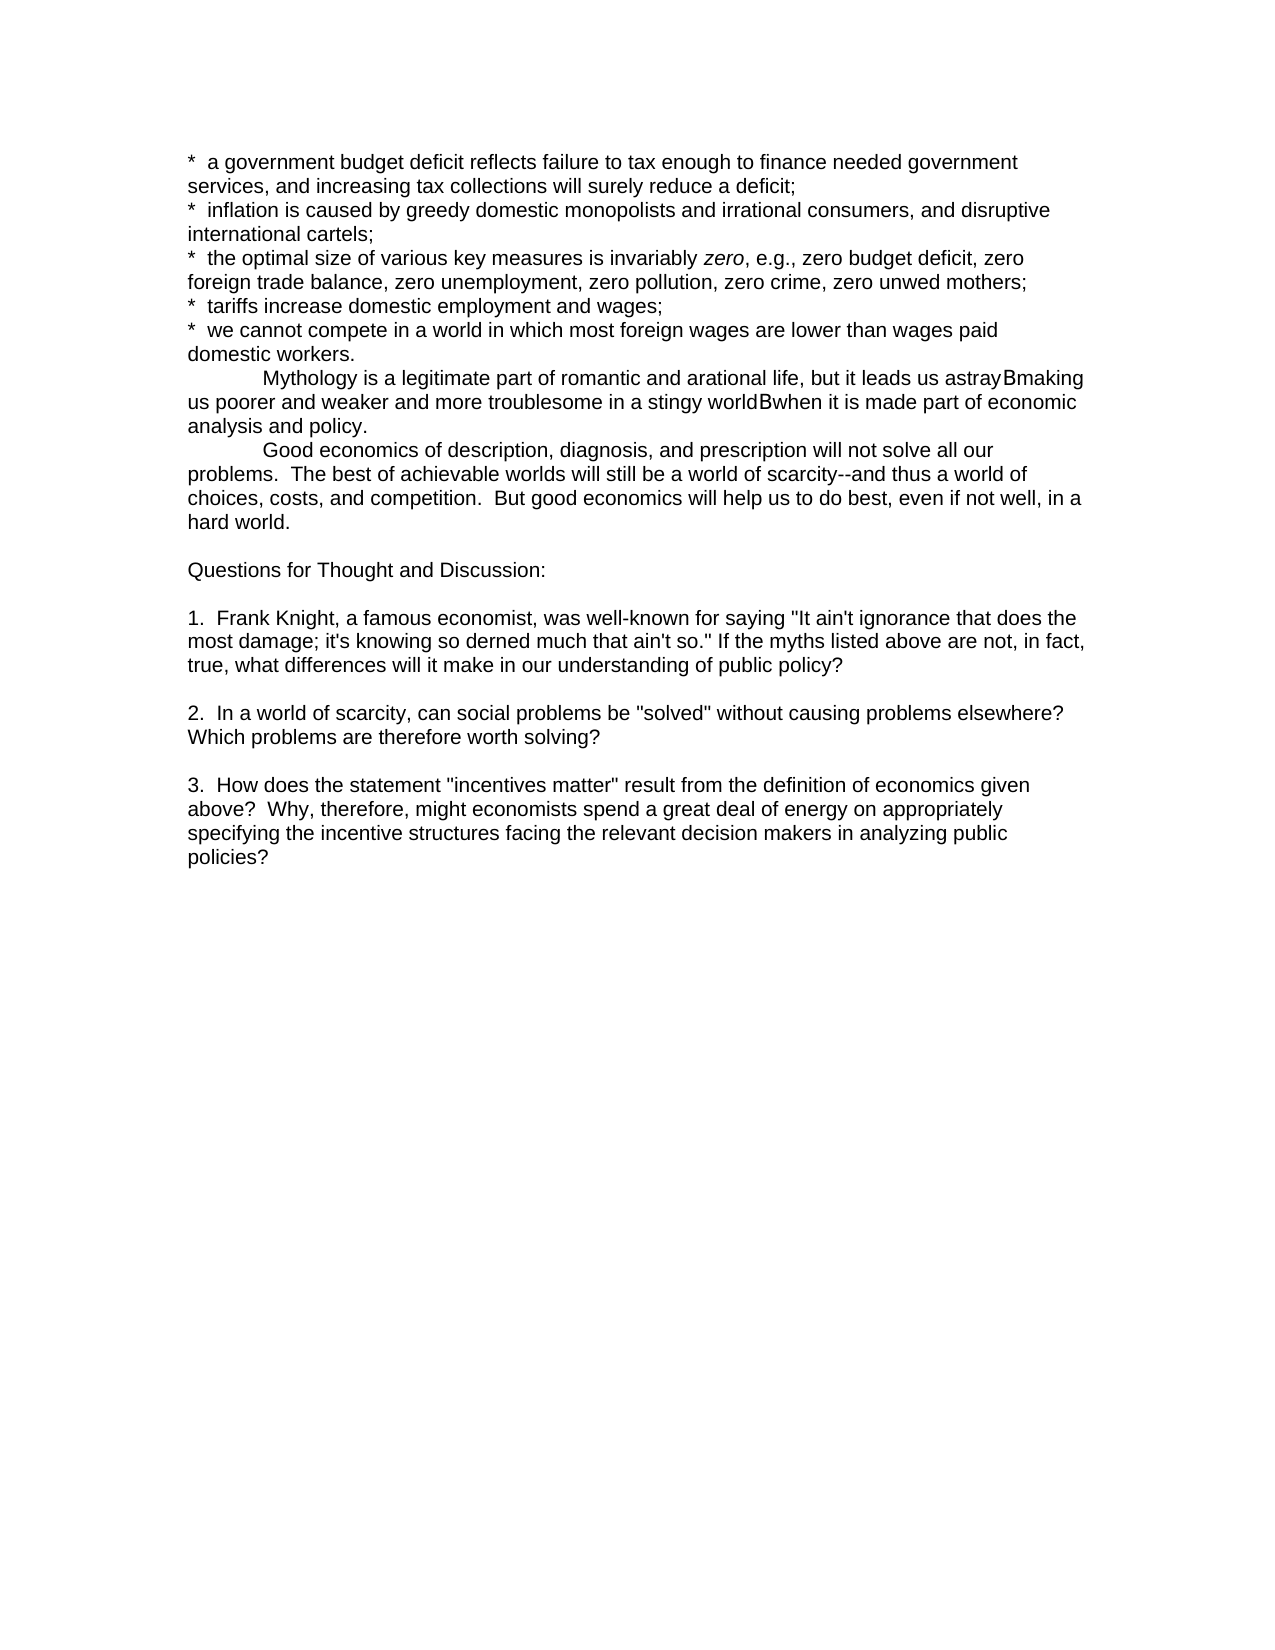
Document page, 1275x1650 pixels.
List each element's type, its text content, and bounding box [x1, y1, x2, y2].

text 3. How does the statement "incentives matter" result from the definition of economics given above? Why, therefore, might economists spend a great deal of energy on appropriately specifying the incentive structures facing the relevant decision makers in analyzing public policies? [187, 773, 1087, 869]
text Mythology is a legitimate part of romantic and arational life, but it leads us astraymaking us poorer and weaker and more troublesome in a stingy worldwhen it is made part of economic analysis and policy. [187, 366, 1087, 438]
text Good economics of description, diagnosis, and prescription will not solve all our problems. The best of achievable worlds will still be a world of scarcity--and thus a world of choices, costs, and competition. But good economics will help us to do best, even if not well, in a hard world. [187, 438, 1087, 533]
text Questions for Thought and Discussion: [187, 557, 1087, 581]
text 1. Frank Knight, a famous economist, was well-known for saying "It ain't ignorance that does the most damage; it's knowing so derned much that ain't so." If the myths listed above are not, in fact, true, what differences will it make in our understanding of public policy? [187, 605, 1087, 677]
text * tariffs increase domestic employment and wages; [187, 294, 1087, 318]
text * inflation is caused by greedy domestic monopolists and irrational consumers, and disruptive international cartels; [187, 198, 1087, 246]
text * we cannot compete in a world in which most foreign wages are lower than wages paid domestic workers. [187, 318, 1087, 366]
text 2. In a world of scarcity, can social problems be "solved" without causing problems elsewhere? Which problems are therefore worth solving? [187, 701, 1087, 749]
text * the optimal size of various key measures is invariably zero, e.g., zero budget deficit, zero foreign trade balance, zero unemployment, zero pollution, zero crime, zero unwed mothers; [187, 246, 1087, 294]
text * a government budget deficit reflects failure to tax enough to finance needed government services, and increasing tax collections will surely reduce a deficit; [187, 150, 1087, 198]
